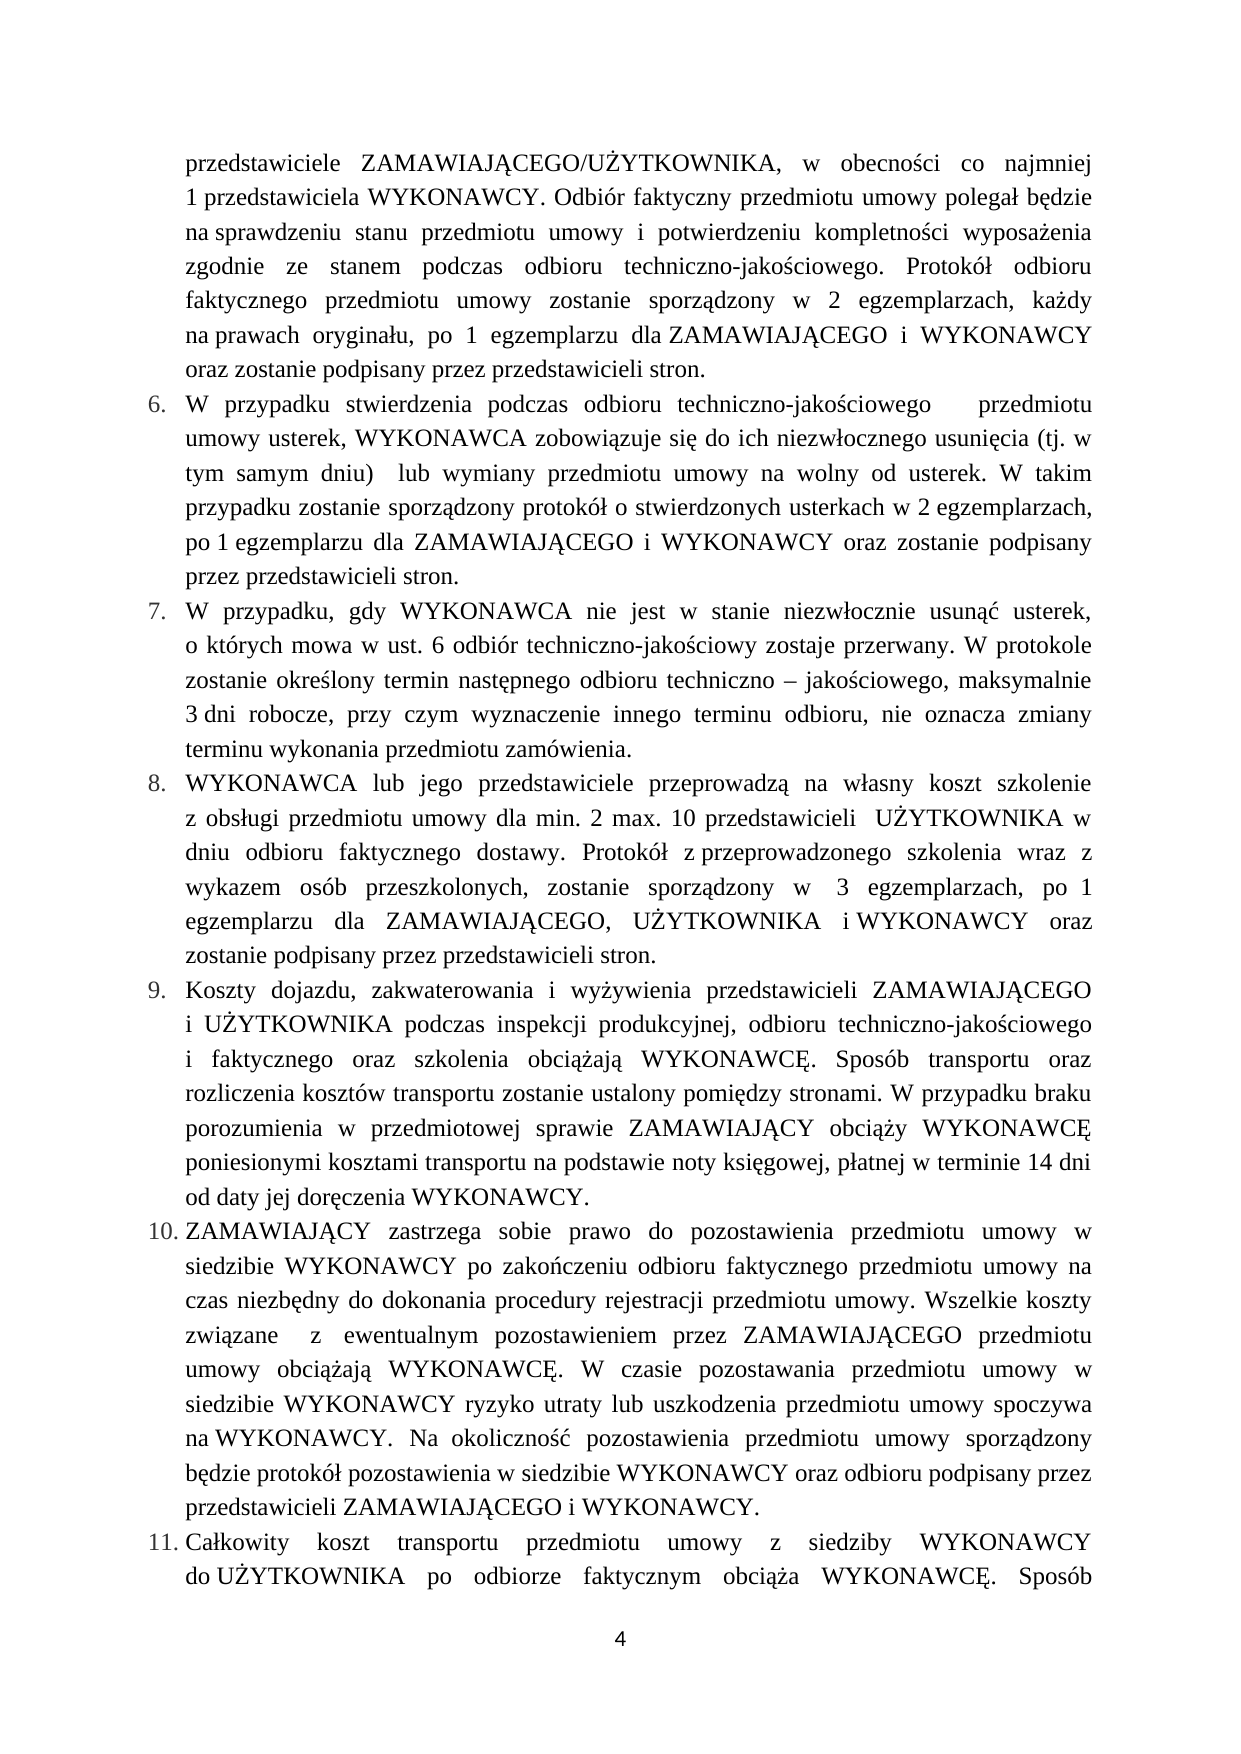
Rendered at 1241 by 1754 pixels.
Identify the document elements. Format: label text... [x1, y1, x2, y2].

list WYKONAWCA lub jego przedstawiciele przeprowadzą na własny koszt szkolenie z obsługi przedmiotu umowy dla min. 2 max. 10 przedstawicieli UŻYTKOWNIKA w dniu odbioru faktycznego dostawy. Protokół z przeprowadzonego szkolenia wraz z wykazem osób przeszkolonych, zostanie sporządzony w 3 egzemplarzach, po 1 egzemplarzu dla ZAMAWIAJĄCEGO, UŻYTKOWNIKA i WYKONAWCY oraz zostanie podpisany przez przedstawicieli stron. [148, 768, 1093, 969]
list W przypadku, gdy WYKONAWCA nie jest w stanie niezwłocznie usunąć usterek, o których mowa w ust. 6 odbiór techniczno-jakościowy zostaje przerwany. W protokole zostanie określony termin następnego odbioru techniczno – jakościowego, maksymalnie 3 dni robocze, przy czym wyznaczenie innego terminu odbioru, nie oznacza zmiany terminu wykonania przedmiotu zamówienia. [148, 596, 1093, 762]
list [148, 1527, 1093, 1590]
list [148, 148, 1093, 383]
list Koszty dojazdu, zakwaterowania i wyżywienia przedstawicieli ZAMAWIAJĄCEGO i UŻYTKOWNIKA podczas inspekcji produkcyjnej, odbioru techniczno-jakościowego i faktycznego oraz szkolenia obciążają WYKONAWCĘ. Sposób transportu oraz rozliczenia kosztów transportu zostanie ustalony pomiędzy stronami. W przypadku braku porozumienia w przedmiotowej sprawie ZAMAWIAJĄCY obciąży WYKONAWCĘ poniesionymi kosztami transportu na podstawie noty księgowej, płatnej w terminie 14 dni od daty jej doręczenia WYKONAWCY. [148, 975, 1093, 1211]
list ZAMAWIAJĄCY zastrzega sobie prawo do pozostawienia przedmiotu umowy w siedzibie WYKONAWCY po zakończeniu odbioru faktycznego przedmiotu umowy na czas niezbędny do dokonania procedury rejestracji przedmiotu umowy. Wszelkie koszty związane z ewentualnym pozostawieniem przez ZAMAWIAJĄCEGO przedmiotu umowy obciążają WYKONAWCĘ. W czasie pozostawania przedmiotu umowy w siedzibie WYKONAWCY ryzyko utraty lub uszkodzenia przedmiotu umowy spoczywa na WYKONAWCY. Na okoliczność pozostawienia przedmiotu umowy sporządzony będzie protokół pozostawienia w siedzibie WYKONAWCY oraz odbioru podpisany przez przedstawicieli ZAMAWIAJĄCEGO i WYKONAWCY. [148, 1216, 1093, 1521]
list W przypadku stwierdzenia podczas odbioru techniczno-jakościowego przedmiotu umowy usterek, WYKONAWCA zobowiązuje się do ich niezwłocznego usunięcia (tj. w tym samym dniu) lub wymiany przedmiotu umowy na wolny od usterek. W takim przypadku zostanie sporządzony protokół o stwierdzonych usterkach w 2 egzemplarzach, po 1 egzemplarzu dla ZAMAWIAJĄCEGO i WYKONAWCY oraz zostanie podpisany przez przedstawicieli stron. [148, 389, 1093, 590]
